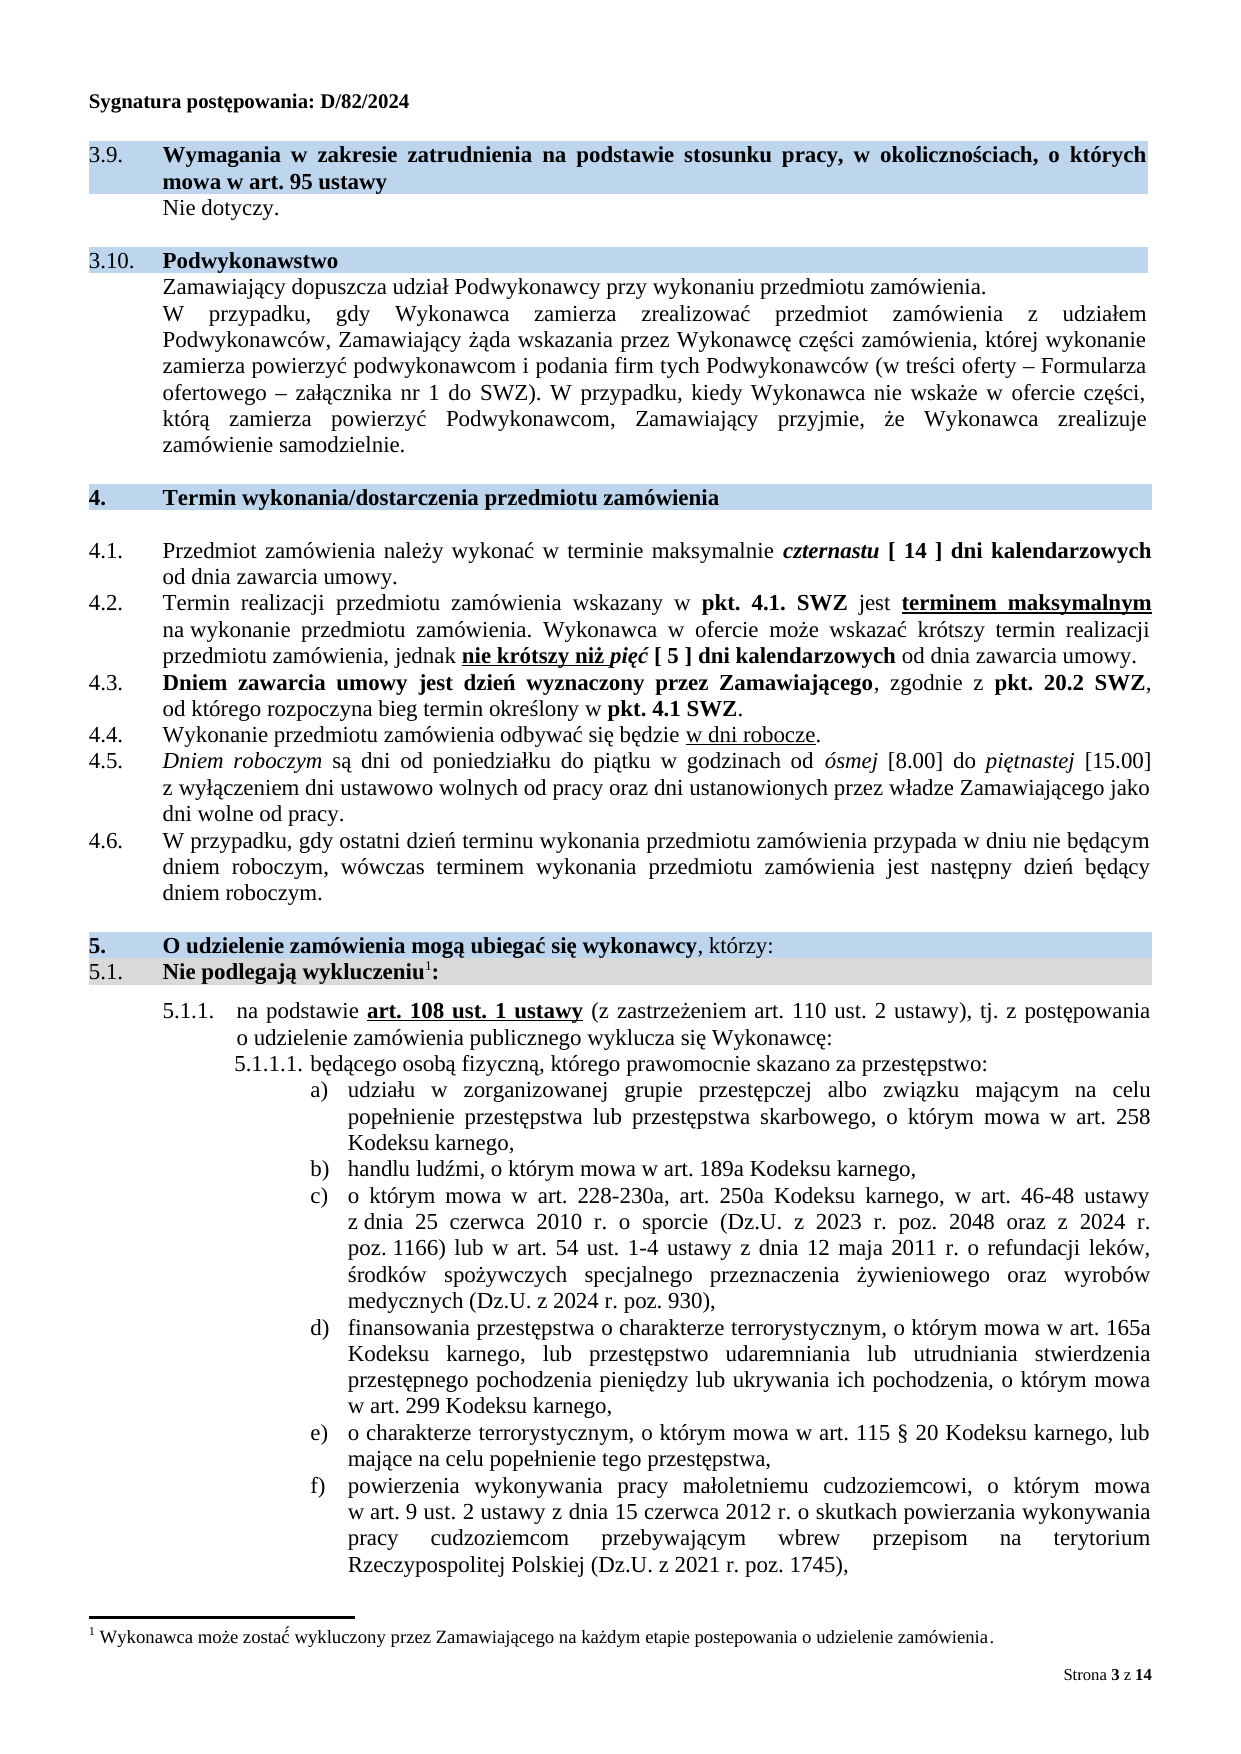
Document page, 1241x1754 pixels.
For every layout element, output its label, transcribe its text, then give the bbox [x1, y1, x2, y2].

list o charakterze terrorystycznym, o którym mowa w art. 115 § 20 Kodeksu karnego, lub mające na celu popełnienie tego przestępstwa, [310, 1419, 1152, 1472]
list Dniem roboczym są dni od poniedziałku do piątku w godzinach od ósmej [8.00] do piętnastej [15.00] z wyłączeniem dni ustawowo wolnych od pracy oraz dni ustanowionych przez władze Zamawiającego jako dni wolne od pracy. [89, 748, 1152, 827]
list udziału w zorganizowanej grupie przestępczej albo związku mającym na celu popełnienie przestępstwa lub przestępstwa skarbowego, o którym mowa w art. 258 Kodeksu karnego, [310, 1076, 1152, 1155]
list O udzielenie zamówienia mogą ubiegać się wykonawcy, którzy: [89, 932, 1152, 958]
list Przedmiot zamówienia należy wykonać w terminie maksymalnie czternastu [ 14 ] dni kalendarzowych od dnia zawarcia umowy. [89, 537, 1152, 589]
list Termin wykonania/dostarczenia przedmiotu zamówienia [89, 484, 1152, 510]
list W przypadku, gdy ostatni dzień terminu wykonania przedmiotu zamówienia przypada w dniu nie będącym dniem roboczym, wówczas terminem wykonania przedmiotu zamówienia jest następny dzień będący dniem roboczym. [89, 827, 1152, 906]
list powierzenia wykonywania pracy małoletniemu cudzoziemcowi, o którym mowa w art. 9 ust. 2 ustawy z dnia 15 czerwca 2012 r. o skutkach powierzania wykonywania pracy cudzoziemcom przebywającym wbrew przepisom na terytorium Rzeczypospolitej Polskiej (Dz.U. z 2021 r. poz. 1745), [310, 1472, 1152, 1577]
list Nie podlegają wykluczeniu: [89, 958, 1152, 985]
list Nie dotyczy. [162, 194, 1148, 221]
list handlu ludźmi, o którym mowa w art. 189a Kodeksu karnego, [310, 1155, 1152, 1182]
list Wymagania w zakresie zatrudnienia na podstawie stosunku pracy, w okolicznościach, o których mowa w art. 95 ustawy [89, 141, 1148, 194]
list Dniem zawarcia umowy jest dzień wyznaczony przez Zamawiającego, zgodnie z pkt. 20.2 SWZ, od którego rozpoczyna bieg termin określony w pkt. 4.1 SWZ. [89, 668, 1152, 721]
list będącego osobą fizyczną, którego prawomocnie skazano za przestępstwo: [234, 1050, 1152, 1076]
list Termin realizacji przedmiotu zamówienia wskazany w pkt. 4.1. SWZ jest terminem maksymalnym na wykonanie przedmiotu zamówienia. Wykonawca w ofercie może wskazać krótszy termin realizacji przedmiotu zamówienia, jednak nie krótszy niż pięć [ 5 ] dni kalendarzowych od dnia zawarcia umowy. [89, 589, 1152, 668]
list finansowania przestępstwa o charakterze terrorystycznym, o którym mowa w art. 165a Kodeksu karnego, lub przestępstwo udaremniania lub utrudniania stwierdzenia przestępnego pochodzenia pieniędzy lub ukrywania ich pochodzenia, o którym mowa w art. 299 Kodeksu karnego, [310, 1313, 1152, 1419]
list o którym mowa w art. 228-230a, art. 250a Kodeksu karnego, w art. 46-48 ustawy z dnia 25 czerwca 2010 r. o sporcie (Dz.U. z 2023 r. poz. 2048 oraz z 2024 r. poz. 1166) lub w art. 54 ust. 1-4 ustawy z dnia 12 maja 2011 r. o refundacji leków, środków spożywczych specjalnego przeznaczenia żywieniowego oraz wyrobów medycznych (Dz.U. z 2024 r. poz. 930), [310, 1182, 1152, 1313]
list Wykonanie przedmiotu zamówienia odbywać się będzie w dni robocze. [89, 721, 1152, 748]
list na podstawie art. 108 ust. 1 ustawy (z zastrzeżeniem art. 110 ust. 2 ustawy), tj. z postępowania o udzielenie zamówienia publicznego wyklucza się Wykonawcę: [162, 997, 1152, 1050]
list W przypadku, gdy Wykonawca zamierza zrealizować przedmiot zamówienia z udziałem Podwykonawców, Zamawiający żąda wskazania przez Wykonawcę części zamówienia, której wykonanie zamierza powierzyć podwykonawcom i podania firm tych Podwykonawców (w treści oferty – Formularza ofertowego – załącznika nr 1 do SWZ). W przypadku, kiedy Wykonawca nie wskaże w ofercie części, którą zamierza powierzyć Podwykonawcom, Zamawiający przyjmie, że Wykonawca zrealizuje zamówienie samodzielnie. [162, 299, 1148, 458]
list Podwykonawstwo [89, 247, 1148, 273]
list Zamawiający dopuszcza udział Podwykonawcy przy wykonaniu przedmiotu zamówienia. [162, 273, 1148, 299]
